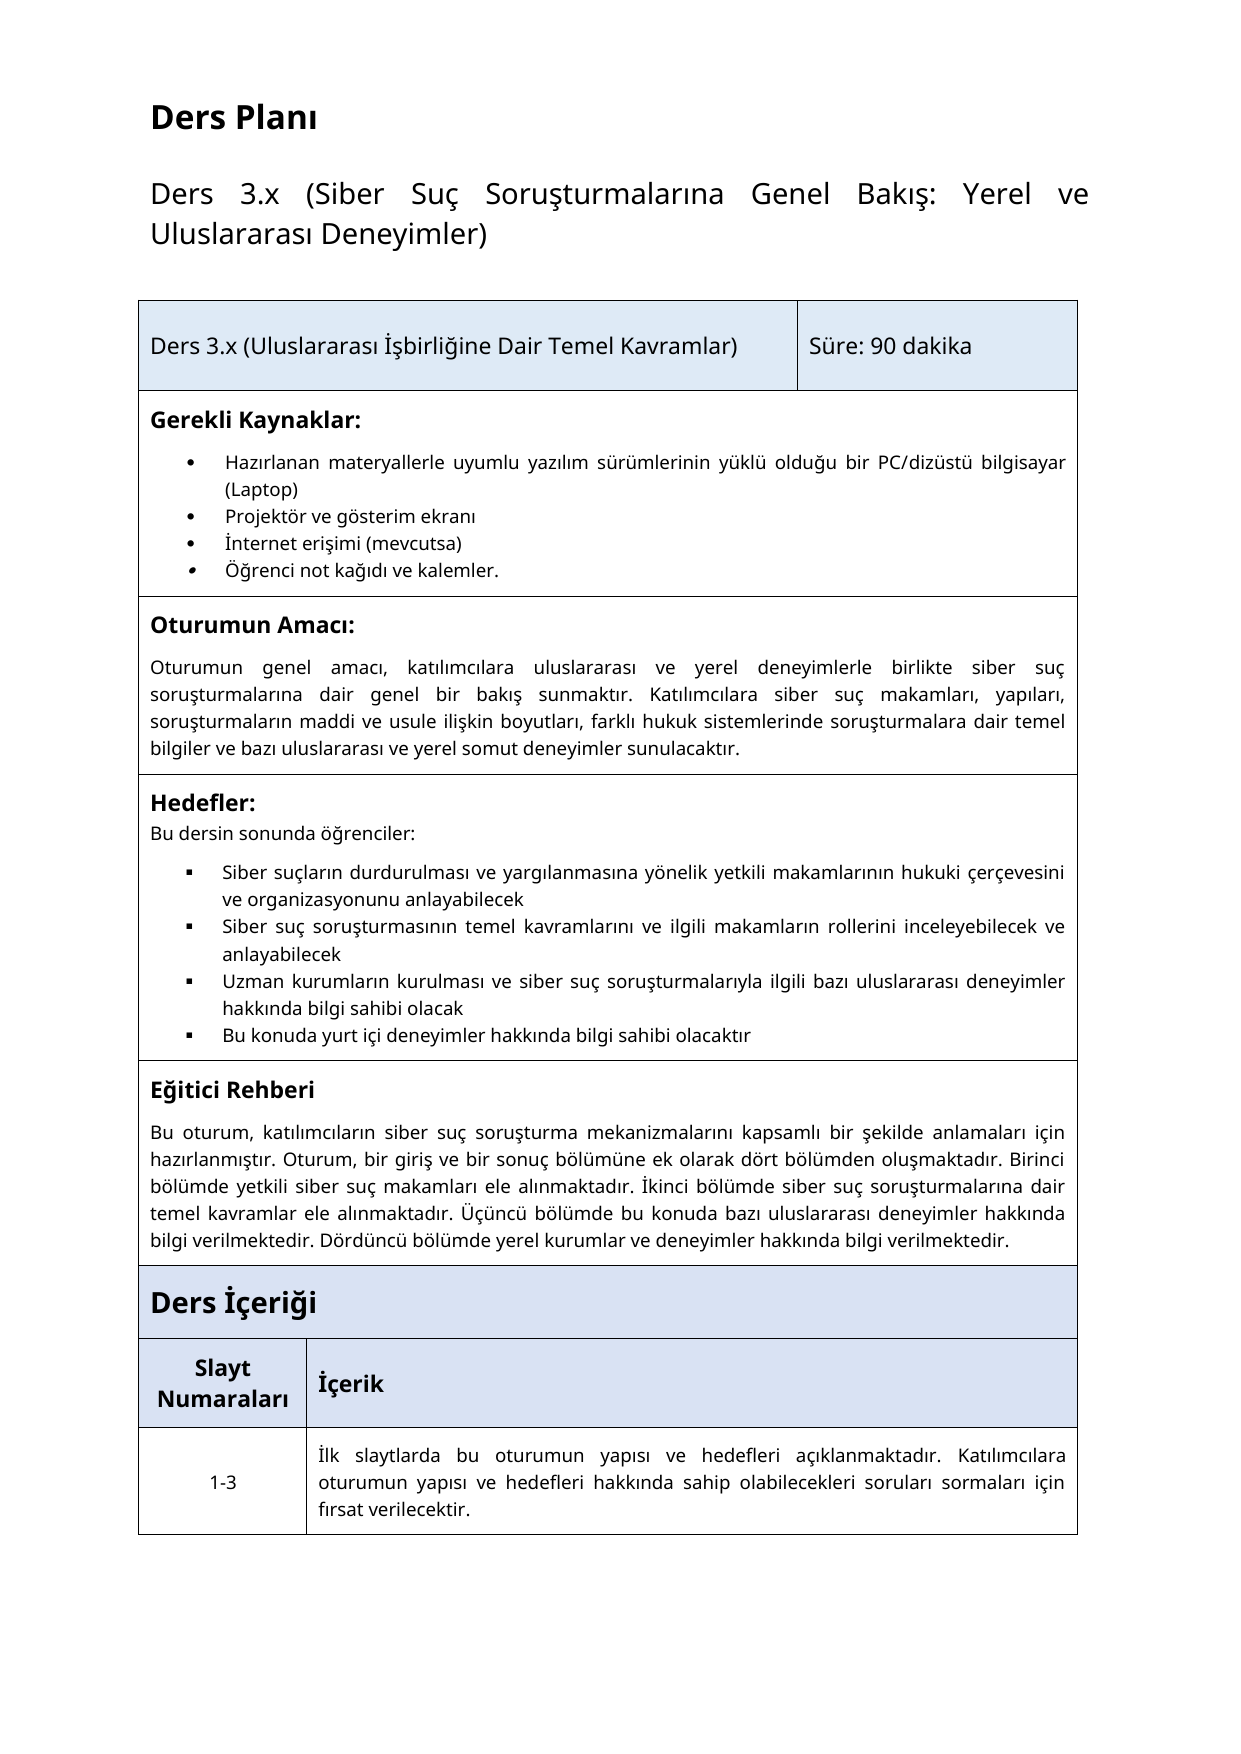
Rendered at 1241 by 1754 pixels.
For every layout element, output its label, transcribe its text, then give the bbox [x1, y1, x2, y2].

table_cell İlk slaytlarda bu oturumun yapısı ve hedefleri açıklanmaktadır. Katılımcılara oturumun yapısı ve hedefleri hakkında sahip olabilecekleri soruları sormaları için fırsat verilecektir. [307, 1428, 1077, 1534]
table_header Ders 3.x (Uluslararası İşbirliğine Dair Temel Kavramlar) [139, 301, 797, 390]
table_cell 1-3 [139, 1428, 306, 1534]
table_header Süre: 90 dakika [798, 301, 1077, 390]
list Ders Planı [150, 94, 1090, 139]
table_cell Slayt Numaraları [139, 1339, 306, 1427]
table_cell Eğitici Rehberi Bu oturum, katılımcıların siber suç soruşturma mekanizmalarını kapsamlı bir şekilde anlamaları için hazırlanmıştır. Oturum, bir giriş ve bir sonuç bölümüne ek olarak dört bölümden oluşmaktadır. Birinci bölümde yetkili siber suç makamları ele alınmaktadır. İkinci bölümde siber suç soruşturmalarına dair temel kavramlar ele alınmaktadır. Üçüncü bölümde bu konuda bazı uluslararası deneyimler hakkında bilgi verilmektedir. Dördüncü bölümde yerel kurumlar ve deneyimler hakkında bilgi verilmektedir. [139, 1061, 1077, 1265]
table_cell Ders İçeriği [139, 1266, 1077, 1338]
list Ders 3.x (Siber Suç Soruşturmalarına Genel Bakış: Yerel ve Uluslararası Deneyimler) [150, 173, 1090, 253]
table_cell Oturumun Amacı: Oturumun genel amacı, katılımcılara uluslararası ve yerel deneyimlerle birlikte siber suç soruşturmalarına dair genel bir bakış sunmaktır. Katılımcılara siber suç makamları, yapıları, soruşturmaların maddi ve usule ilişkin boyutları, farklı hukuk sistemlerinde soruşturmalara dair temel bilgiler ve bazı uluslararası ve yerel somut deneyimler sunulacaktır. [139, 597, 1077, 774]
table_cell Gerekli Kaynaklar: Hazırlanan materyallerle uyumlu yazılım sürümlerinin yüklü olduğu bir PC/dizüstü bilgisayar (Laptop) Projektör ve gösterim ekranı İnternet erişimi (mevcutsa) Öğrenci not kağıdı ve kalemler. [139, 391, 1077, 596]
table_cell Hedefler: Bu dersin sonunda öğrenciler: Siber suçların durdurulması ve yargılanmasına yönelik yetkili makamlarının hukuki çerçevesini ve organizasyonunu anlayabilecek Siber suç soruşturmasının temel kavramlarını ve ilgili makamların rollerini inceleyebilecek ve anlayabilecek Uzman kurumların kurulması ve siber suç soruşturmalarıyla ilgili bazı uluslararası deneyimler hakkında bilgi sahibi olacak Bu konuda yurt içi deneyimler hakkında bilgi sahibi olacaktır [139, 775, 1077, 1060]
table_cell İçerik [307, 1339, 1077, 1427]
